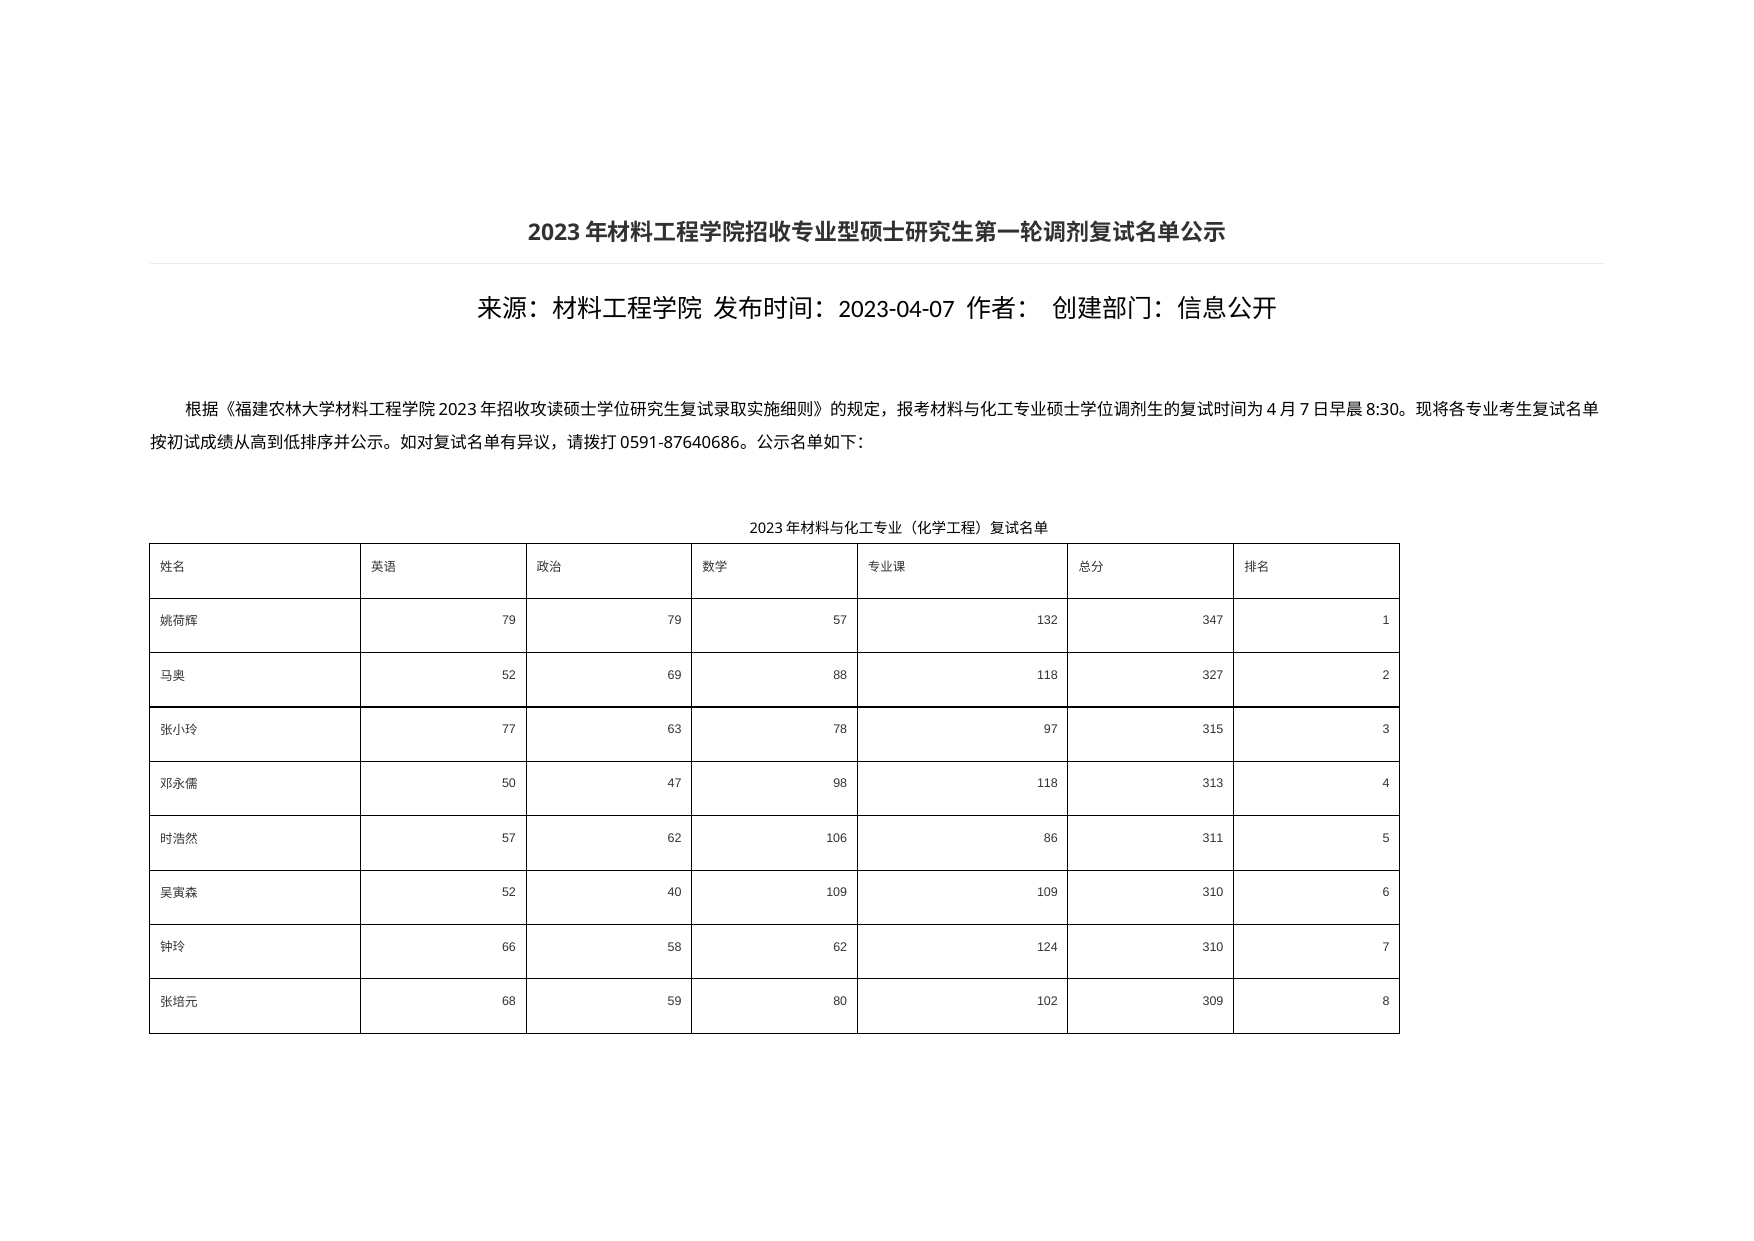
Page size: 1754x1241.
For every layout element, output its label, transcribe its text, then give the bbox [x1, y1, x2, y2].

table_cell 77 [361, 708, 526, 761]
table_cell 310 [1068, 871, 1233, 924]
table_cell 姚荷辉 [150, 599, 360, 652]
table_cell 52 [361, 871, 526, 924]
table_cell 张小玲 [150, 708, 360, 761]
table_cell 59 [527, 979, 691, 1033]
table_header 专业课 [858, 544, 1067, 598]
table_cell 109 [858, 871, 1067, 924]
table_cell 8 [1234, 979, 1399, 1033]
table_cell 张培元 [150, 979, 360, 1033]
table_cell 78 [692, 708, 857, 761]
table_cell 309 [1068, 979, 1233, 1033]
subtitle 2023年材料工程学院招收专业型硕士研究生第一轮调剂复试名单公示 [150, 198, 1604, 263]
table_cell 马奥 [150, 653, 360, 706]
table_cell 2 [1234, 653, 1399, 706]
table_cell 52 [361, 653, 526, 706]
table_cell 315 [1068, 708, 1233, 761]
table_cell 97 [858, 708, 1067, 761]
table_cell 57 [692, 599, 857, 652]
table_cell 7 [1234, 925, 1399, 978]
table_cell 86 [858, 816, 1067, 869]
table_cell 6 [1234, 871, 1399, 924]
table_cell 47 [527, 762, 691, 815]
table_cell 68 [361, 979, 526, 1033]
table_header 总分 [1068, 544, 1233, 598]
table_cell 98 [692, 762, 857, 815]
text 根据《福建农林大学材料工程学院2023年招收攻读硕士学位研究生复试录取实施细则》的规定，报考材料与化工专业硕士学位调剂生的复试时间为4月7日早晨8:30。现将各专业考生复试名单按初试成绩从高到低排序并公示。如对复试名单有异议，请拨打0591-87640686。公示名单如下： [150, 392, 1604, 457]
table_cell 310 [1068, 925, 1233, 978]
table_cell 79 [361, 599, 526, 652]
text 2023年材料与化工专业（化学工程）复试名单 [150, 511, 1604, 543]
table_cell 124 [858, 925, 1067, 978]
table_cell 3 [1234, 708, 1399, 761]
table_cell 79 [527, 599, 691, 652]
table_cell 63 [527, 708, 691, 761]
table_cell 106 [692, 816, 857, 869]
table_cell 40 [527, 871, 691, 924]
table_cell 邓永儒 [150, 762, 360, 815]
table_header 姓名 [150, 544, 360, 598]
table_header 英语 [361, 544, 526, 598]
table_cell 80 [692, 979, 857, 1033]
table_cell 58 [527, 925, 691, 978]
table_cell 69 [527, 653, 691, 706]
table_cell 62 [692, 925, 857, 978]
table_cell 时浩然 [150, 816, 360, 869]
text 来源：材料工程学院 发布时间：2023-04-07 作者： 创建部门：信息公开 [150, 264, 1604, 339]
table_cell 109 [692, 871, 857, 924]
table_header 排名 [1234, 544, 1399, 598]
table_cell 118 [858, 762, 1067, 815]
table_cell 57 [361, 816, 526, 869]
table_cell 327 [1068, 653, 1233, 706]
table_cell 347 [1068, 599, 1233, 652]
table_cell 102 [858, 979, 1067, 1033]
table_cell 吴寅森 [150, 871, 360, 924]
table_cell 313 [1068, 762, 1233, 815]
table_header 政治 [527, 544, 691, 598]
table_cell 66 [361, 925, 526, 978]
table_cell 62 [527, 816, 691, 869]
table_cell 311 [1068, 816, 1233, 869]
table_cell 132 [858, 599, 1067, 652]
table_cell 钟玲 [150, 925, 360, 978]
table_cell 4 [1234, 762, 1399, 815]
table_header 数学 [692, 544, 857, 598]
table_cell 88 [692, 653, 857, 706]
table_cell 1 [1234, 599, 1399, 652]
table_cell 5 [1234, 816, 1399, 869]
table_cell 50 [361, 762, 526, 815]
table_cell 118 [858, 653, 1067, 706]
